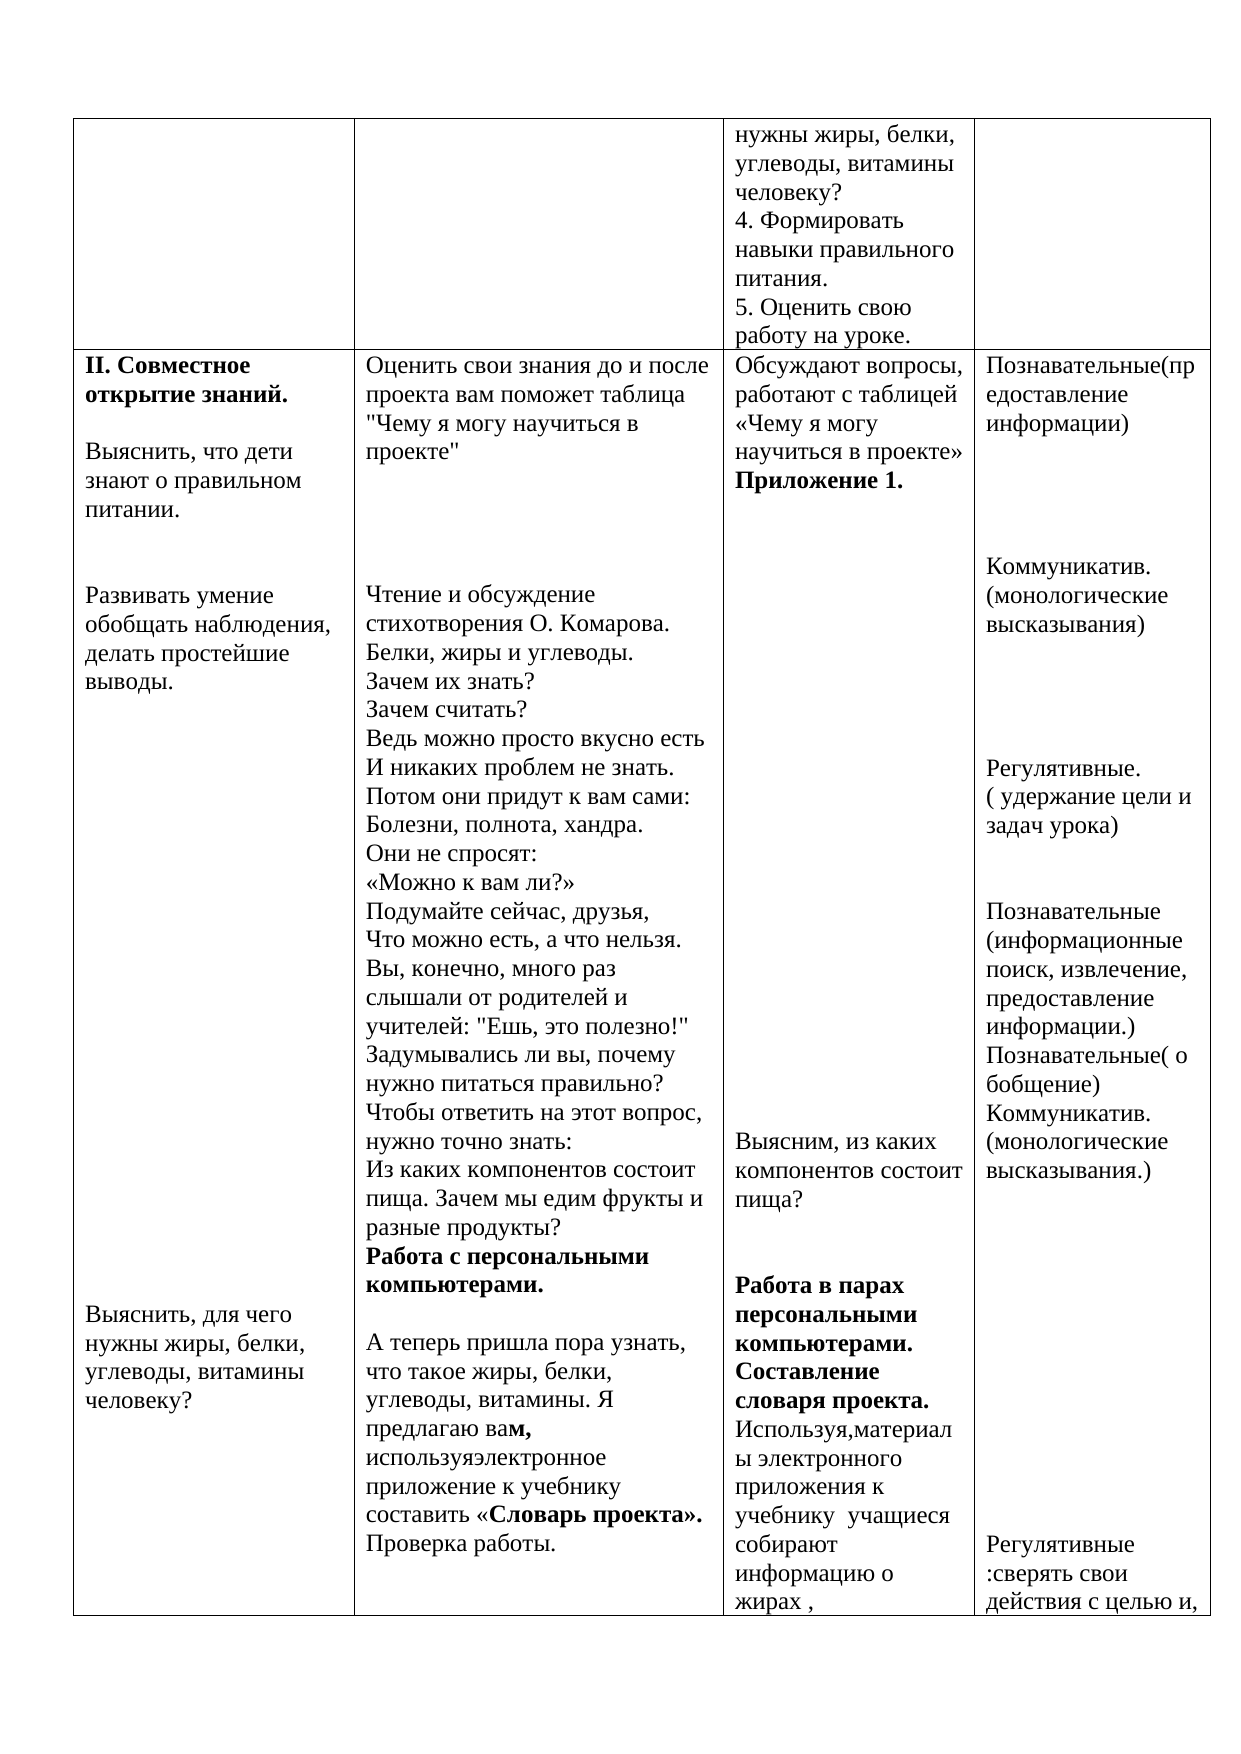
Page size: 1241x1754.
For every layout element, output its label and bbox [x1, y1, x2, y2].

table_cell [355, 119, 723, 349]
table_cell [724, 350, 974, 1615]
table_cell [975, 350, 1210, 1615]
table_cell [355, 350, 723, 1615]
table_cell [74, 350, 354, 1615]
table_cell [724, 119, 974, 349]
table_cell [74, 119, 354, 349]
table_cell [975, 119, 1210, 349]
